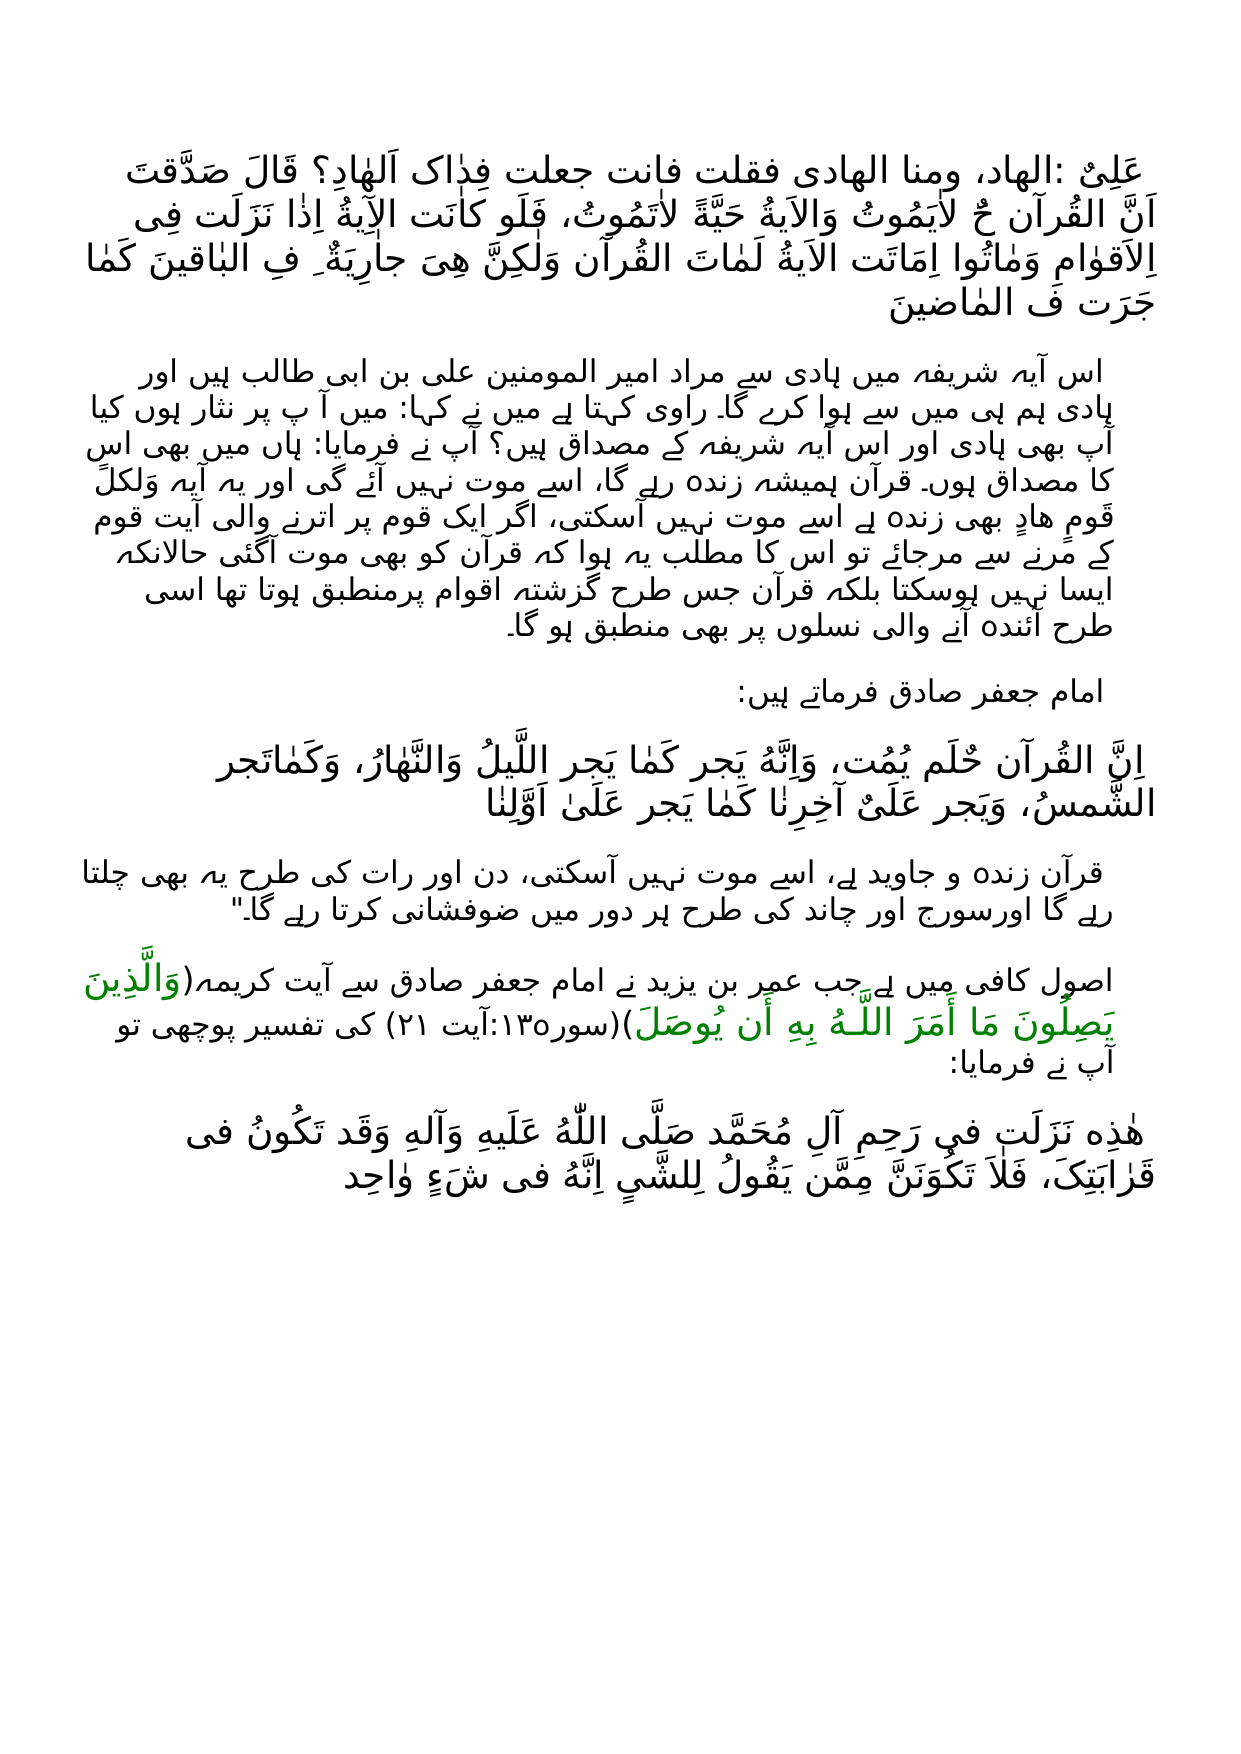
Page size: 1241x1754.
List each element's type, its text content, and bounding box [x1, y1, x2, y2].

text قرآن زندہ و جاوید ہے، اسے موت نہیں آسکتی، دن اور رات کی طرح یہ بھی چلتا رہے گا اورسورج اور چاند کی طرح ہر دور میں ضوفشانی کرتا رہے گا۔" [72, 855, 1114, 928]
text هٰذِه نَزَلَت فی رَحِمِ آلِ مُحَمَّد صَلَّی اللّٰهُ عَلَیهِ وَآلهِ وَقَد تَکُونُ فی قَرٰابَتِکَ، فَلٰاَ تَکُوَنَنَّ مِمَّن یَقُولُ لِلشَّیٍ اِنَّهُ فی شَءٍ وٰاحِد [84, 1109, 1157, 1197]
text اصول کافی میں ہے جب عمر بن یزید نے امام جعفر صادق سے آیت کریمہ(وَالَّذِينَ يَصِلُونَ مَا أَمَرَ اللَّـهُ بِهِ أَن يُوصَلَ)(سورہ۱۳:آیت ۲۱) کی تفسیر پوچھی تو آپ نے فرمایا: [72, 957, 1114, 1080]
text عَلِیٌ :الهاد، ومنا الهادی فقلت فانت جعلت فِدٰاک اَلهٰادِ؟ قَالَ صَدَّقتَ اَنَّ القُرآن حٌَ لاٰیَمُوتُ وَالاَیةُ حَیَّةً لاٰتَمُوتُ، فَلَو کاٰنَت الآِیةُ اِذٰا نَزَلَت فِی اِلاَقوٰامِ وَمٰاتُوا اِمَاتَت الاَیةُ لَمٰاتَ القُرآن وَلٰکِنَّ هِیَ جاٰرِیَةٌ ِ فِ البٰاقینَ کَمٰا جَرَت ف المٰاضینَ [84, 149, 1157, 324]
text اس آیہ شریفہ میں ہادی سے مراد امیر المومنین علی بن ابی طالب ہیں اور ہادی ہم ہی میں سے ہوا کرے گا۔ راوی کہتا ہے میں نے کہا: میں آ پ پر نثار ہوں کیا آپ بھی ہادی اور اس آیہ شریفہ کے مصداق ہیں؟ آپ نے فرمایا: ہاں میں بھی اس کا مصداق ہوں۔ قرآن ہمیشہ زندہ رہے گا، اسے موت نہیں آئے گی اور یہ آیہ وَلکلً قَومٍ ھادٍ بھی زندہ ہے اسے موت نہیں آسکتی، اگر ایک قوم پر اترنے والی آیت قوم کے مرنے سے مرجائے تو اس کا مطلب یہ ہوا کہ قرآن کو بھی موت آگئی حالانکہ ایسا نہیں ہوسکتا بلکہ قرآن جس طرح گزشتہ اقوام پرمنطبق ہوتا تھا اسی طرح آئندہ آنے والی نسلوں پر بھی منطبق ہو گا۔ [72, 353, 1114, 644]
text اِنَّ القُرآن حٌلَم یُمُت، وَاِنَّهُ یَجر کَمٰا یَجر اللَّیلُ وَالنَّهٰارُ، وَکَمٰاتَجر الشَّمسُ، وَیَجر عَلَیٌ آخِرِنٰا کَمٰا یَجر عَلَیٰ اَوَّلِنٰا [84, 738, 1157, 826]
text امام جعفر صادق فرماتے ہیں: [72, 673, 1114, 709]
